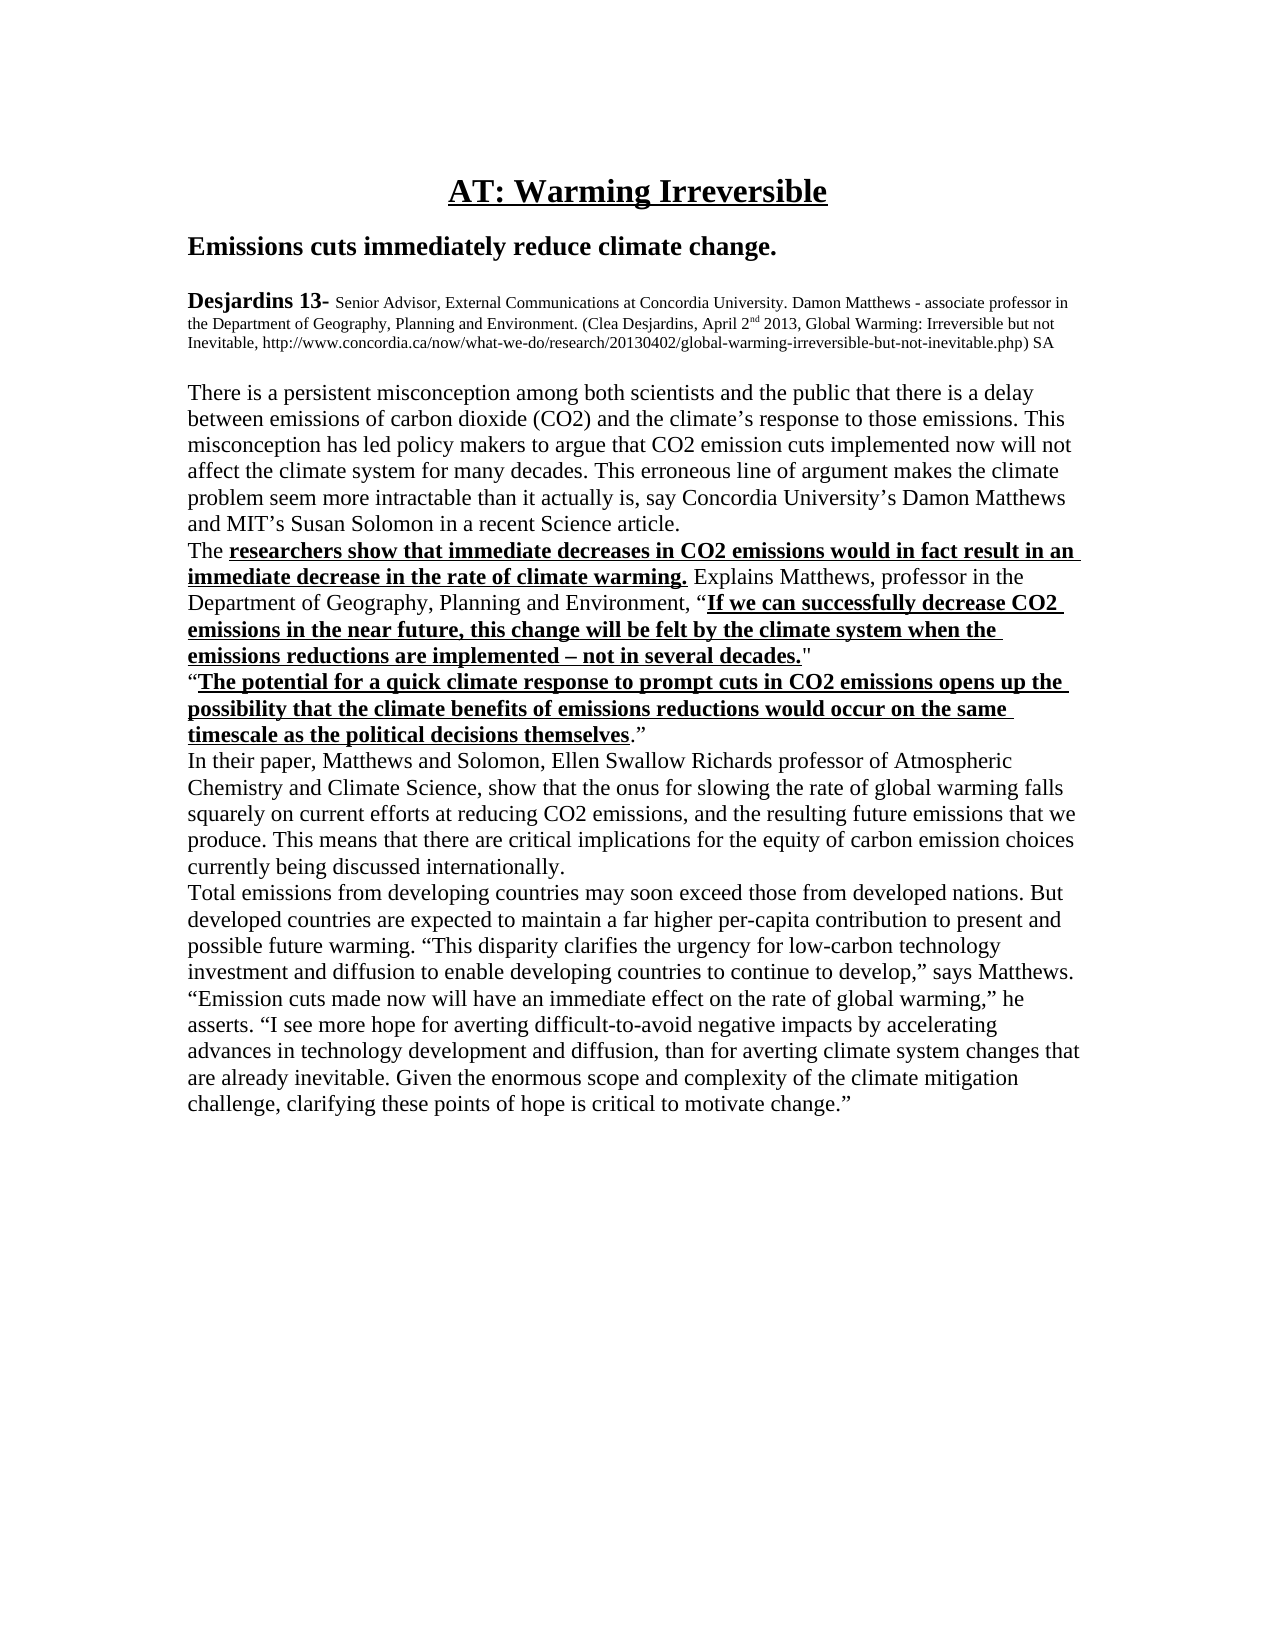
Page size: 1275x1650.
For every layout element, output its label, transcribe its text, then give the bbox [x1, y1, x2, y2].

text In their paper, Matthews and Solomon, Ellen Swallow Richards professor of Atmospheric Chemistry and Climate Science, show that the onus for slowing the rate of global warming falls squarely on current efforts at reducing CO2 emissions, and the resulting future emissions that we produce. This means that there are critical implications for the equity of carbon emission choices currently being discussed internationally. [187, 747, 1087, 879]
text Desjardins 13- Senior Advisor, External Communications at Concordia University. Damon Matthews - associate professor in the Department of Geography, Planning and Environment. (Clea Desjardins, April 2nd 2013, Global Warming: Irreversible but not Inevitable, http://www.concordia.ca/now/what-we-do/research/20130402/global-warming-irreversible-but-not-inevitable.php) SA [187, 287, 1087, 352]
text There is a persistent misconception among both scientists and the public that there is a delay between emissions of carbon dioxide (CO2) and the climate’s response to those emissions. This misconception has led policy makers to argue that CO2 emission cuts implemented now will not affect the climate system for many decades. This erroneous line of argument makes the climate problem seem more intractable than it actually is, say Concordia University’s Damon Matthews and MIT’s Susan Solomon in a recent Science article. [187, 378, 1087, 537]
text The researchers show that immediate decreases in CO2 emissions would in fact result in an immediate decrease in the rate of climate warming. Explains Matthews, professor in the Department of Geography, Planning and Environment, “If we can successfully decrease CO2 emissions in the near future, this change will be felt by the climate system when the emissions reductions are implemented – not in several decades." [187, 537, 1087, 668]
text “The potential for a quick climate response to prompt cuts in CO2 emissions opens up the possibility that the climate benefits of emissions reductions would occur on the same timescale as the political decisions themselves.” [187, 668, 1087, 747]
text “Emission cuts made now will have an immediate effect on the rate of global warming,” he asserts. “I see more hope for averting difficult-to-avoid negative impacts by accelerating advances in technology development and diffusion, than for averting climate system changes that are already inevitable. Given the enormous scope and complexity of the climate mitigation challenge, clarifying these points of hope is critical to motivate change.” [187, 985, 1087, 1116]
subtitle Emissions cuts immediately reduce climate change. [187, 230, 1087, 261]
subtitle AT: Warming Irreversible [187, 171, 1087, 209]
text Total emissions from developing countries may soon exceed those from developed nations. But developed countries are expected to maintain a far higher per-capita contribution to present and possible future warming. “This disparity clarifies the urgency for low-carbon technology investment and diffusion to enable developing countries to continue to develop,” says Matthews. [187, 879, 1087, 985]
